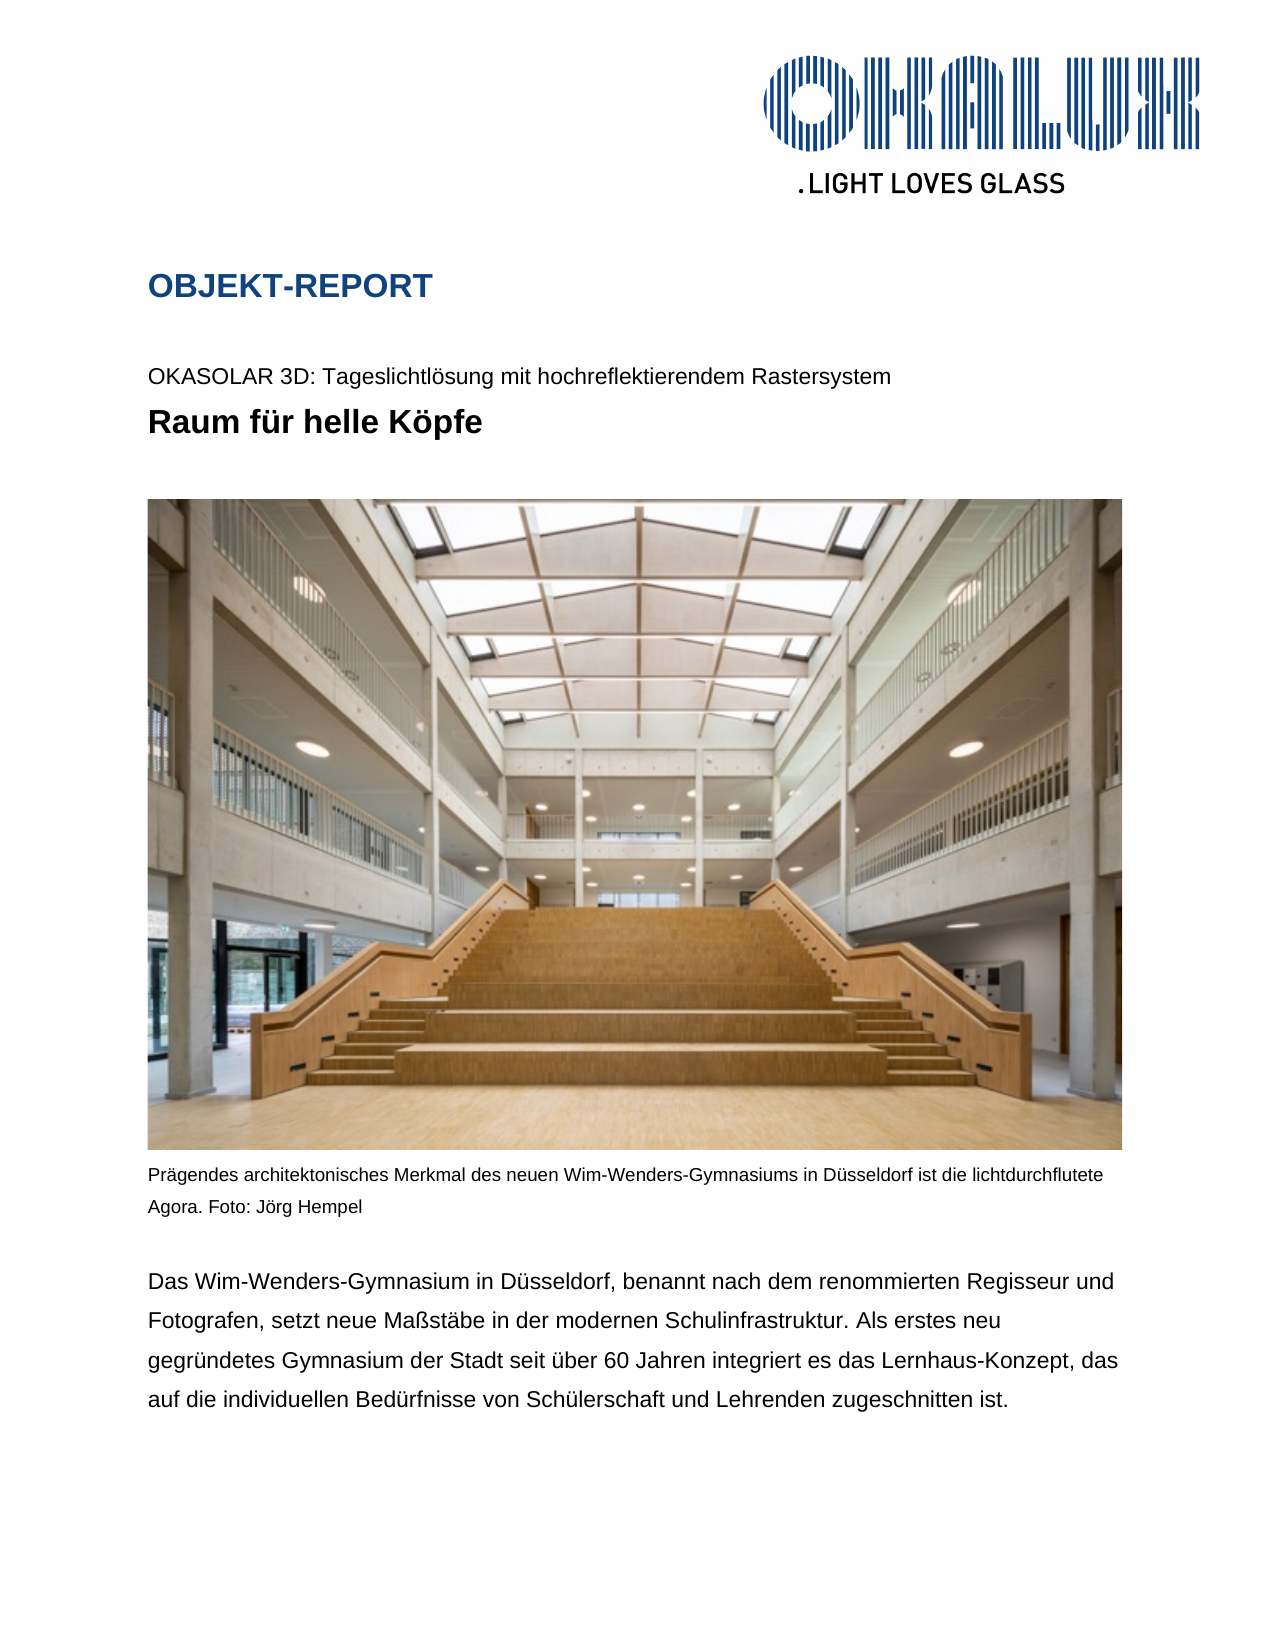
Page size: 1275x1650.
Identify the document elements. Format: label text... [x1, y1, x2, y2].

text Raum für helle Köpfe [148, 402, 1127, 441]
text Das Wim-Wenders-Gymnasium in Düsseldorf, benannt nach dem renommierten Regisseur und Fotografen, setzt neue Maßstäbe in der modernen Schulinfrastruktur. Als erstes neu gegründetes Gymnasium der Stadt seit über 60 Jahren integriert es das Lernhaus-Konzept, das auf die individuellen Bedürfnisse von Schülerschaft und Lehrenden zugeschnitten ist. [148, 1268, 1127, 1412]
text Prägendes architektonisches Merkmal des neuen Wim-Wenders-Gymnasiums in Düsseldorf ist die lichtdurchflutete Agora. Foto: Jörg Hempel [148, 1164, 1127, 1217]
picture [147, 499, 1123, 1150]
picture [762, 54, 1202, 197]
text OBJEKT-REPORT [148, 266, 1127, 304]
text OKASOLAR 3D: Tageslichtlösung mit hochreflektierendem Rastersystem [148, 363, 1127, 389]
